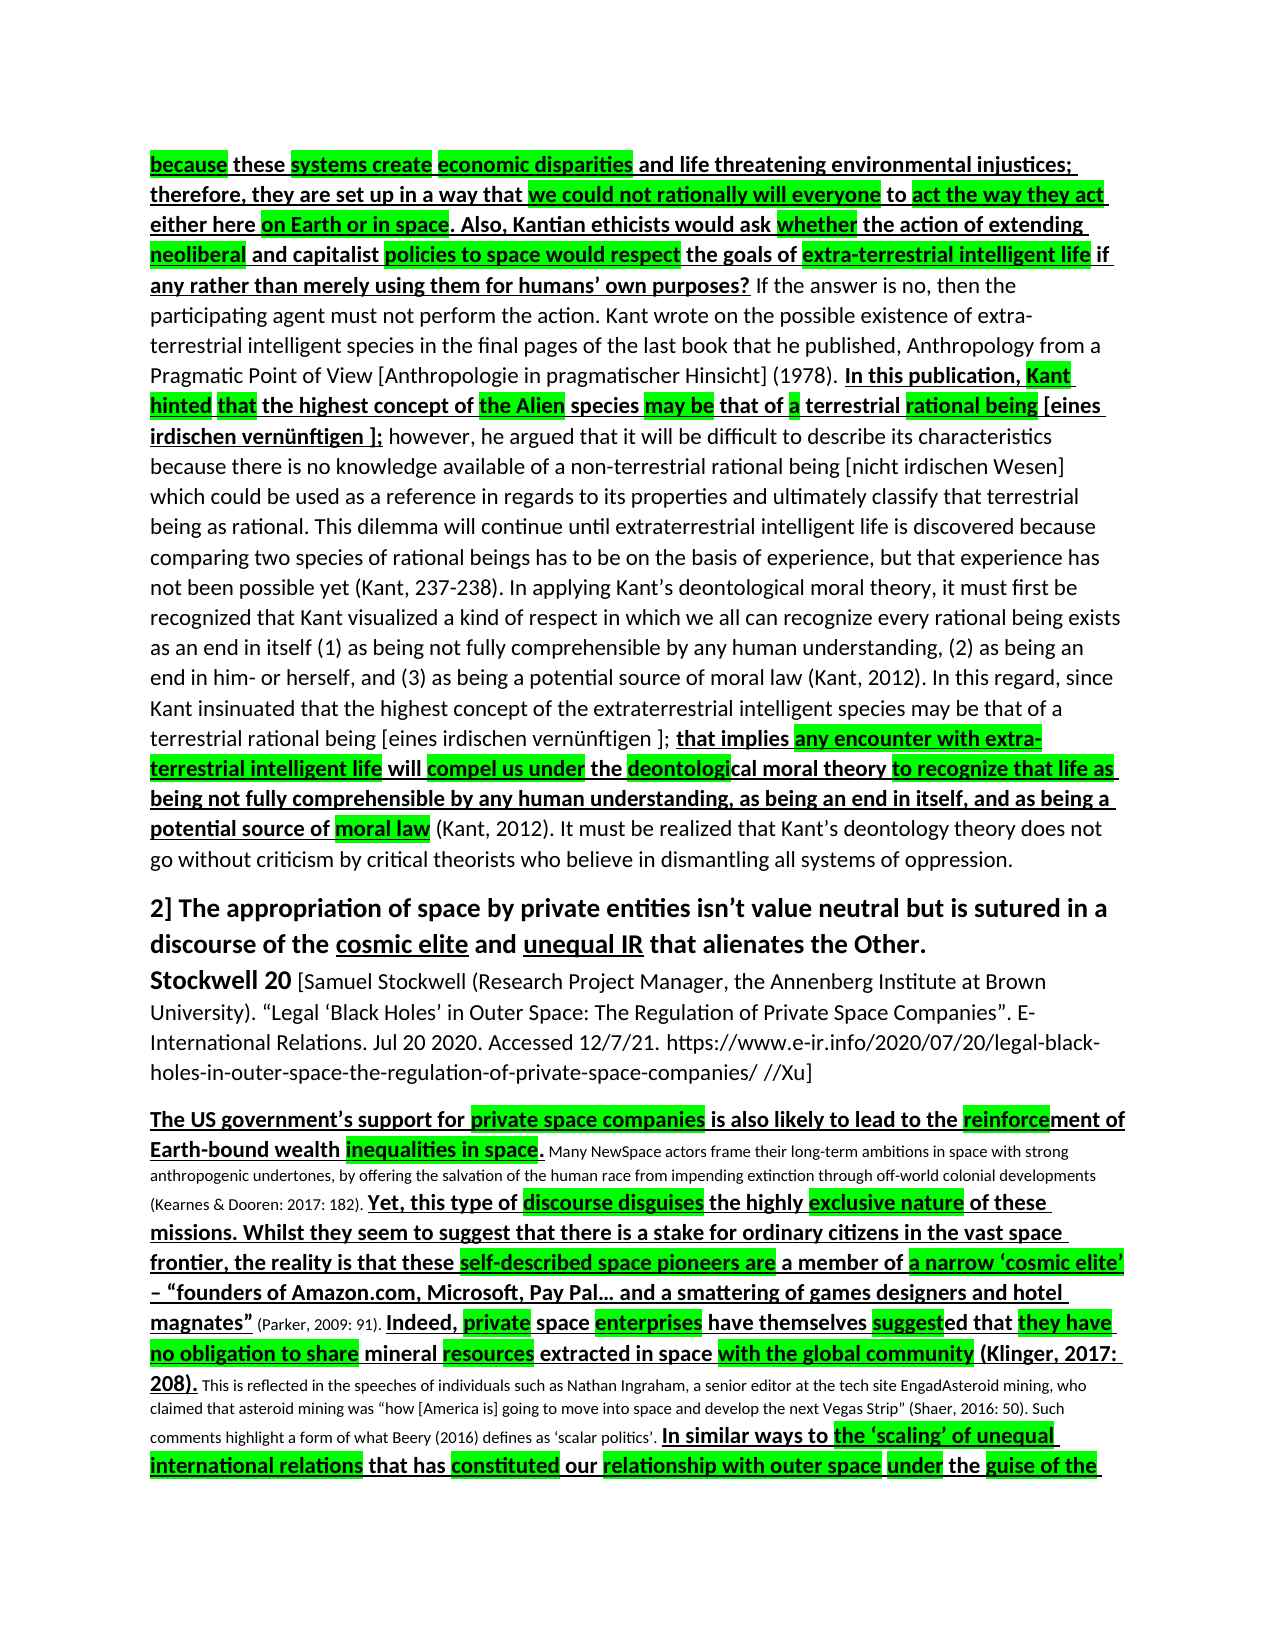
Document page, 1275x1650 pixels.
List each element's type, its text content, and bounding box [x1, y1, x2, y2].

subtitle 2] The appropriation of space by private entities isn’t value neutral but is sutured in a discourse of the cosmic elite and unequal IR that alienates the Other. [150, 892, 1125, 960]
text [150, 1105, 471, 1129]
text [150, 1131, 1125, 1479]
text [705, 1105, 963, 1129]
text Stockwell 20 [Samuel Stockwell (Research Project Manager, the Annenberg Institute at Brown University). “Legal ‘Black Holes’ in Outer Space: The Regulation of Private Space Companies”. E-International Relations. Jul 20 2020. Accessed 12/7/21. https://www.e-ir.info/2020/07/20/legal-black-holes-in-outer-space-the-regulation-of-private-space-companies/ //Xu] [150, 963, 1125, 1087]
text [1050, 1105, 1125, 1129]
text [150, 150, 1125, 873]
